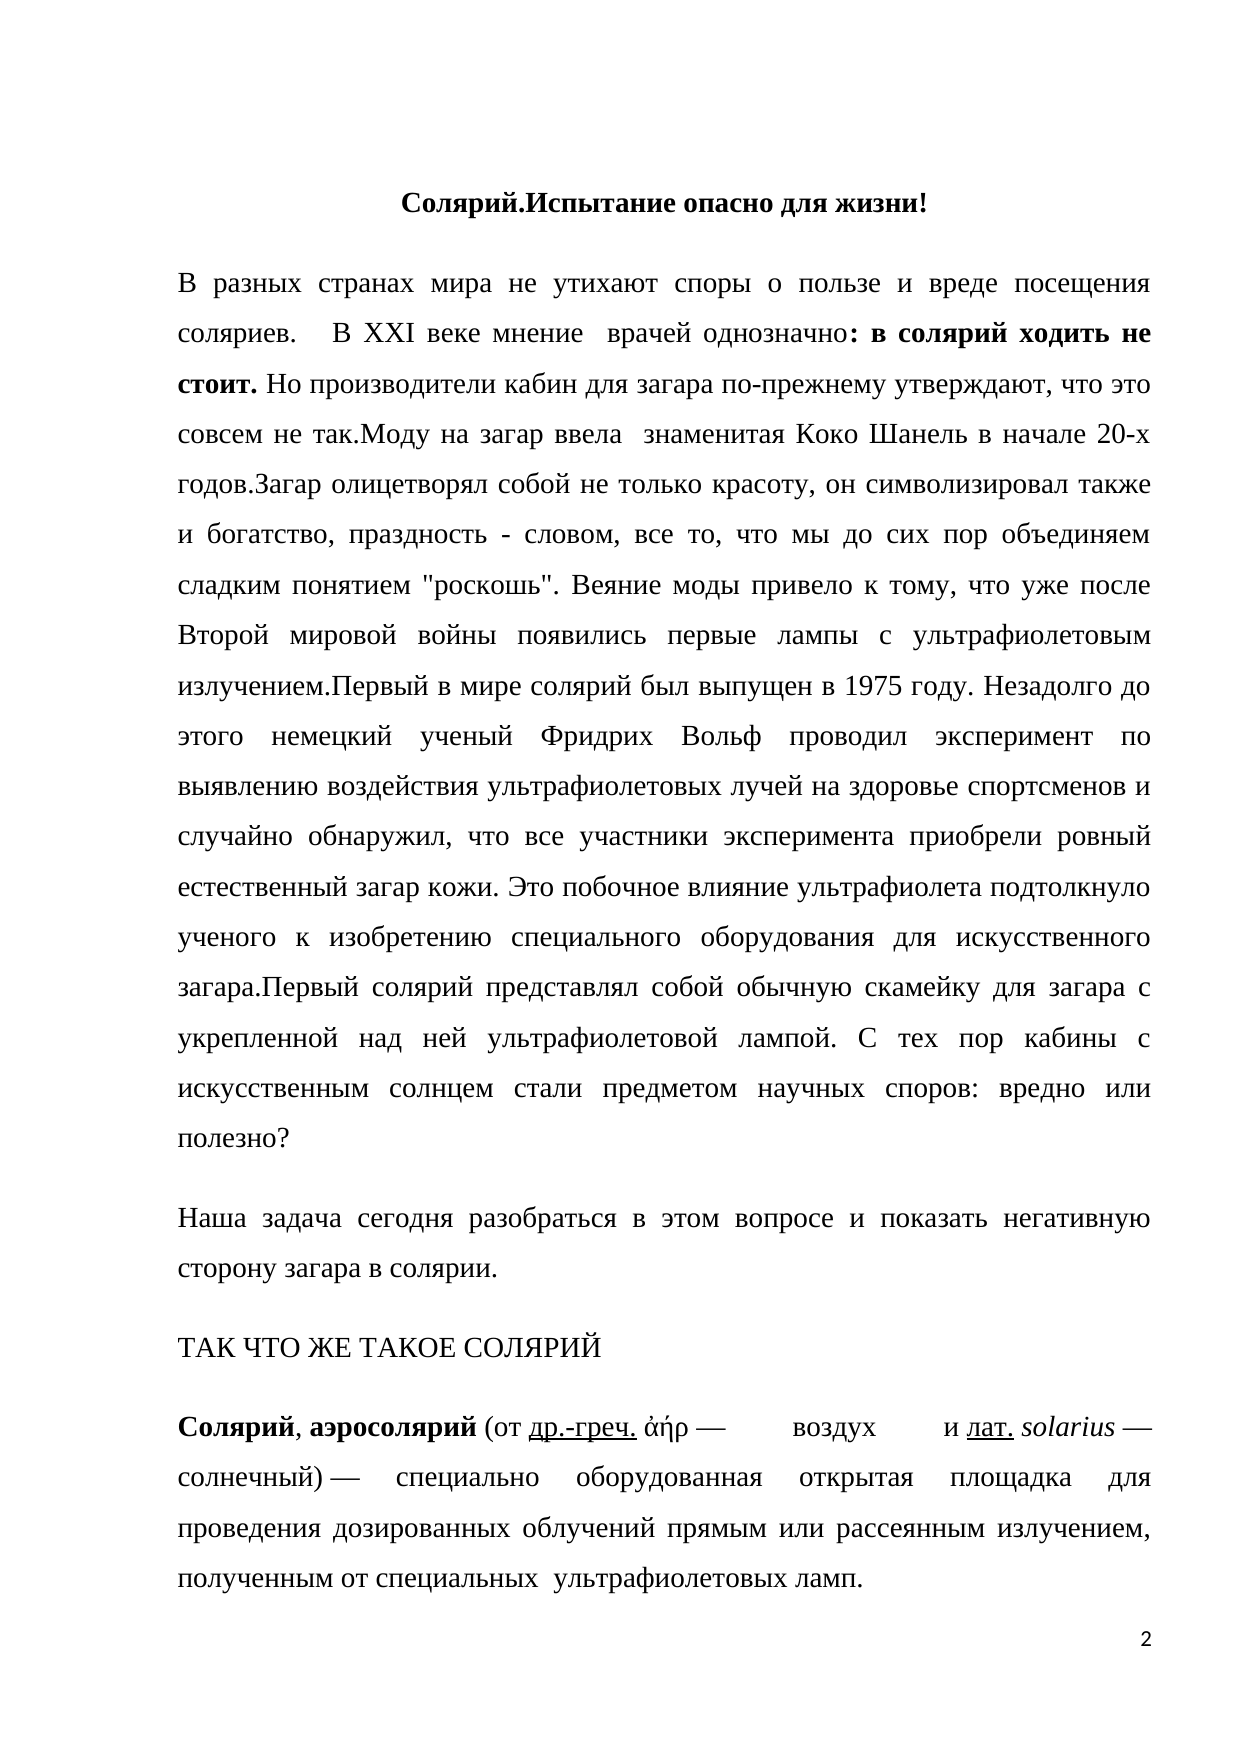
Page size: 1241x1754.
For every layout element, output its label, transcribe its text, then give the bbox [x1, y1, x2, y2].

text Солярий.Испытание опасно для жизни! [177, 186, 1152, 219]
text так что же такое солярий [177, 1330, 1152, 1363]
text Наша задача сегодня разобраться в этом вопросе и показать негативную сторону загара в солярии. [177, 1200, 1152, 1284]
text В разных странах мира не утихают споры о пользе и вреде посещения соляриев. В XXI веке мнение врачей однозначно: в солярий ходить не стоит. Но производители кабин для загара по-прежнему утверждают, что это совсем не так.Моду на загар ввела знаменитая Коко Шанель в начале 20-х годов.Загар олицетворял собой не только красоту, он символизировал также и богатство, праздность - словом, все то, что мы до сих пор объединяем сладким понятием "роскошь". Веяние моды привело к тому, что уже после Второй мировой войны появились первые лампы с ультрафиолетовым излучением.Первый в мире солярий был выпущен в 1975 году. Незадолго до этого немецкий ученый Фридрих Вольф проводил эксперимент по выявлению воздействия ультрафиолетовых лучей на здоровье спортсменов и случайно обнаружил, что все участники эксперимента приобрели ровный естественный загар кожи. Это побочное влияние ультрафиолета подтолкнуло ученого к изобретению специального оборудования для искусственного загара.Первый солярий представлял собой обычную скамейку для загара с укрепленной над ней ультрафиолетовой лампой. С тех пор кабины с искусственным солнцем стали предметом научных споров: вредно или полезно? [177, 651, 1152, 1154]
text В разных странах мира не утихают споры о пользе и вреде посещения соляриев. В XXI веке мнение врачей однозначно: в солярий ходить не стоит. Но производители кабин для загара по-прежнему утверждают, что это совсем не так.Моду на загар ввела знаменитая Коко Шанель в начале 20-х годов.Загар олицетворял собой не только красоту, он символизировал также и богатство, праздность - словом, все то, что мы до сих пор объединяем сладким понятием "роскошь". Веяние моды привело к тому, что уже после Второй мировой войны появились первые лампы с ультрафиолетовым излучением.Первый в мире солярий был выпущен в 1975 году. Незадолго до этого немецкий ученый Фридрих Вольф проводил эксперимент по выявлению воздействия ультрафиолетовых лучей на здоровье спортсменов и случайно обнаружил, что все участники эксперимента приобрели ровный естественный загар кожи. Это побочное влияние ультрафиолета подтолкнуло ученого к изобретению специального оборудования для искусственного загара.Первый солярий представлял собой обычную скамейку для загара с укрепленной над ней ультрафиолетовой лампой. С тех пор кабины с искусственным солнцем стали предметом научных споров: вредно или полезно? [177, 265, 1152, 617]
text Солярий, аэросолярий (от др.-греч. ἀήρ — воздух и лат. solarius — солнечный) — специально оборудованная открытая площадка для проведения дозированных облучений прямым или рассеянным излучением, полученным от специальных ультрафиолетовых ламп. [177, 1409, 1152, 1594]
